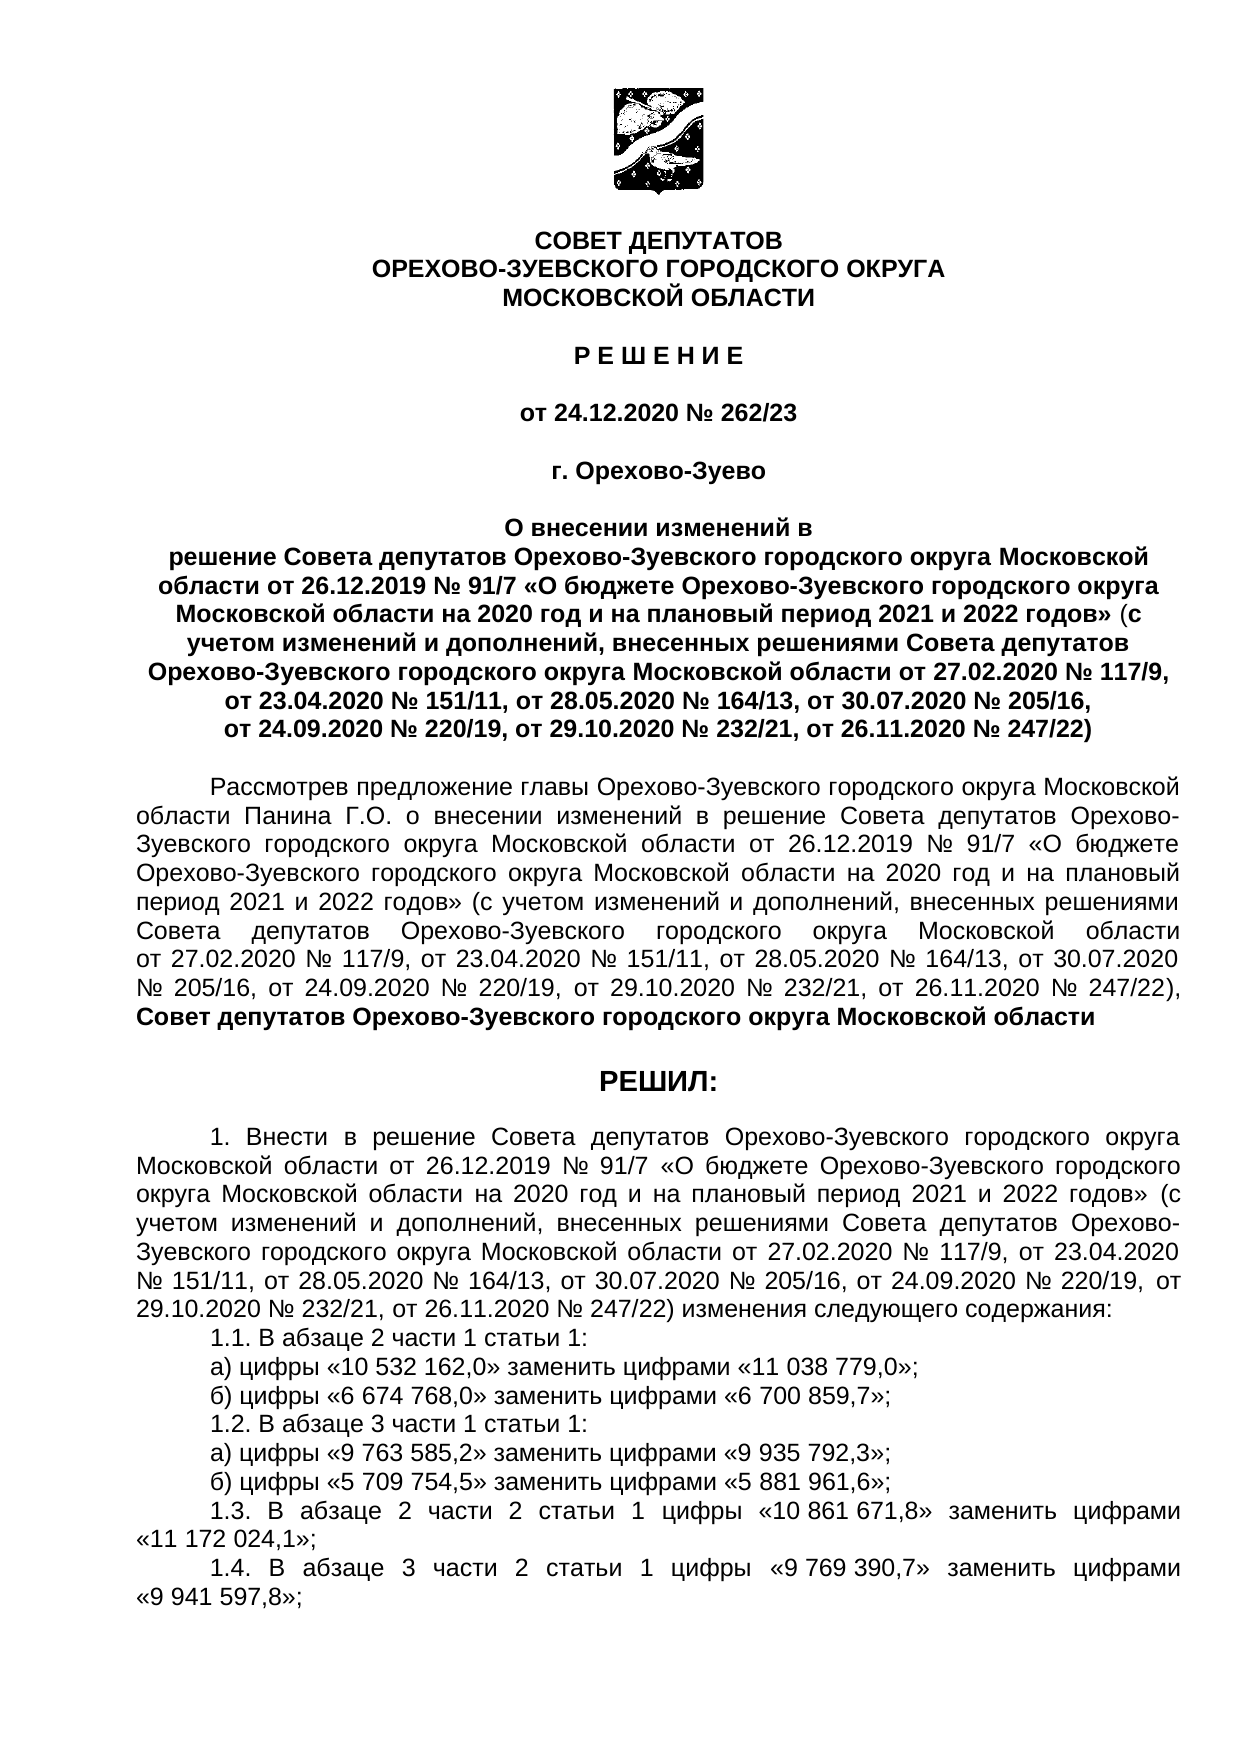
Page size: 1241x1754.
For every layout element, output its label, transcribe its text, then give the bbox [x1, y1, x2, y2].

text СОВЕТ ДЕПУТАТОВ [136, 226, 1181, 254]
text б) цифры «5 709 754,5» заменить цифрами «5 881 961,6»; [136, 1467, 1181, 1496]
text б) цифры «6 674 768,0» заменить цифрами «6 700 859,7»; [136, 1381, 1181, 1409]
text 1.4. В абзаце 3 части 2 статьи 1 цифры «9 769 390,7» заменить цифрами «9 941 597,8»; [136, 1553, 1181, 1611]
text Рассмотрев предложение главы Орехово-Зуевского городского округа Московской области Панина Г.О. о внесении изменений в решение Совета депутатов Орехово-Зуевского городского округа Московской области от 26.12.2019 № 91/7 «О бюджете Орехово-Зуевского городского округа Московской области на 2020 год и на плановый период 2021 и 2022 годов» (с учетом изменений и дополнений, внесенных решениями Совета депутатов Орехово-Зуевского городского округа Московской области от 27.02.2020 № 117/9, от 23.04.2020 № 151/11, от 28.05.2020 № 164/13, от 30.07.2020 № 205/16, от 24.09.2020 № 220/19, от 29.10.2020 № 232/21, от 26.11.2020 № 247/22), Совет депутатов Орехово-Зуевского городского округа Московской области [136, 772, 1181, 1031]
text г. Орехово-Зуево [136, 456, 1181, 484]
text 1.1. В абзаце 2 части 1 статьи 1: [136, 1323, 1181, 1352]
text РЕШИЛ: [136, 1064, 1181, 1098]
text МОСКОВСКОЙ ОБЛАСТИ [136, 283, 1181, 312]
text 1.3. В абзаце 2 части 2 статьи 1 цифры «10 861 671,8» заменить цифрами «11 172 024,1»; [136, 1496, 1181, 1553]
text О внесении изменений в [136, 513, 1181, 542]
text а) цифры «9 763 585,2» заменить цифрами «9 935 792,3»; [136, 1438, 1181, 1467]
text от 24.12.2020 № 262/23 [136, 398, 1181, 427]
text Р Е Ш Е Н И Е [136, 341, 1181, 369]
text а) цифры «10 532 162,0» заменить цифрами «11 038 779,0»; [136, 1352, 1181, 1381]
text 1. Внести в решение Совета депутатов Орехово-Зуевского городского округа Московской области от 26.12.2019 № 91/7 «О бюджете Орехово-Зуевского городского округа Московской области на 2020 год и на плановый период 2021 и 2022 годов» (с учетом изменений и дополнений, внесенных решениями Совета депутатов Орехово-Зуевского городского округа Московской области от 27.02.2020 № 117/9, от 23.04.2020 № 151/11, от 28.05.2020 № 164/13, от 30.07.2020 № 205/16, от 24.09.2020 № 220/19, от 29.10.2020 № 232/21, от 26.11.2020 № 247/22) изменения следующего содержания: [136, 1122, 1181, 1323]
text ОРЕХОВО-ЗУЕВСКОГО ГОРОДСКОГО ОКРУГА [136, 254, 1181, 283]
text 1.2. В абзаце 3 части 1 статьи 1: [136, 1409, 1181, 1438]
text решение Совета депутатов Орехово-Зуевского городского округа Московской области от 26.12.2019 № 91/7 «О бюджете Орехово-Зуевского городского округа Московской области на 2020 год и на плановый период 2021 и 2022 годов» (с учетом изменений и дополнений, внесенных решениями Совета депутатов Орехово-Зуевского городского округа Московской области от 27.02.2020 № 117/9, от 23.04.2020 № 151/11, от 28.05.2020 № 164/13, от 30.07.2020 № 205/16, от 24.09.2020 № 220/19, от 29.10.2020 № 232/21, от 26.11.2020 № 247/22) [136, 542, 1181, 743]
